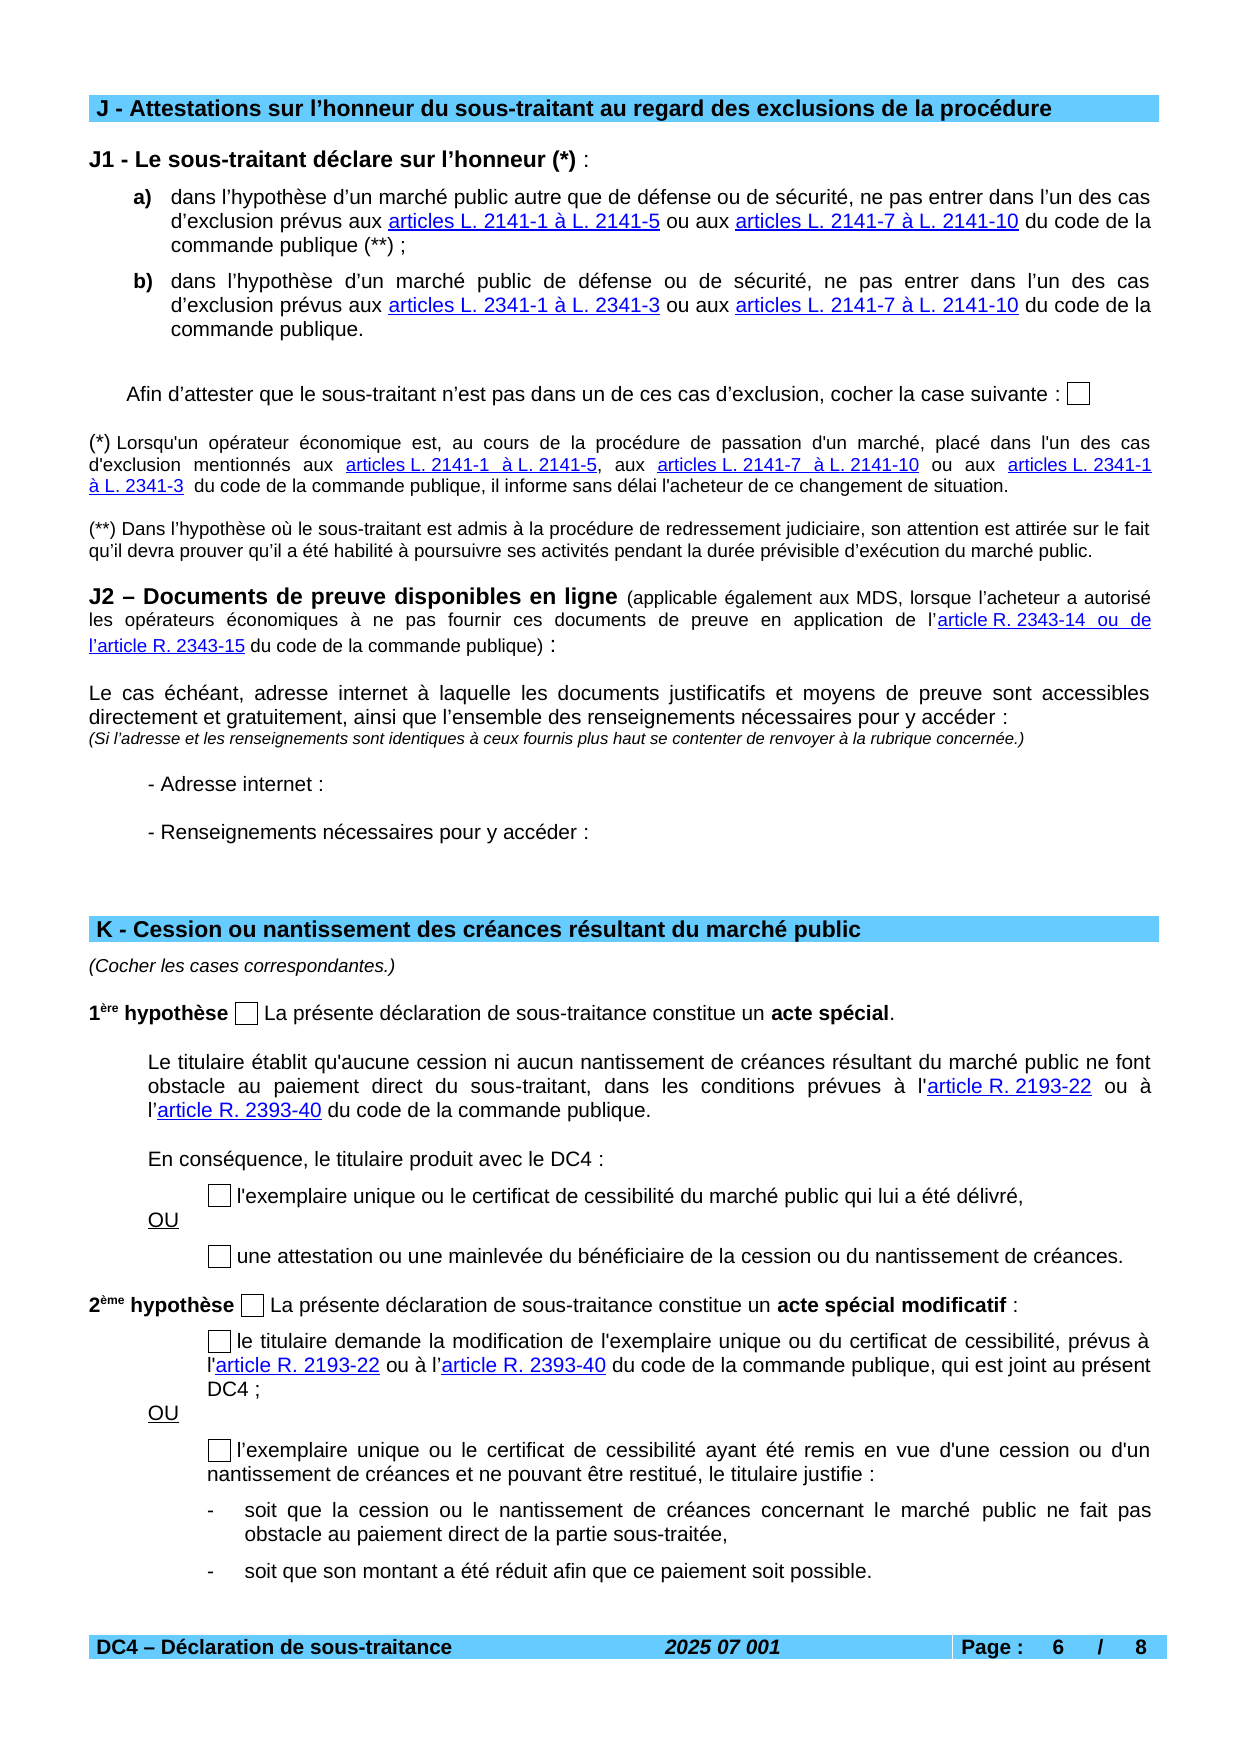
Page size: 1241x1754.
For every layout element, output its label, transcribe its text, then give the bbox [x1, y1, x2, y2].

text une attestation ou une mainlevée du bénéficiaire de la cession ou du nantissement de créances. [207, 1244, 1152, 1268]
text 1ère hypothèse La présente déclaration de sous-traitance constitue un acte spécial. [89, 1001, 1152, 1025]
list soit que son montant a été réduit afin que ce paiement soit possible. [207, 1558, 1152, 1582]
text l'exemplaire unique ou le certificat de cessibilité du marché public qui lui a été délivré, [207, 1183, 1152, 1207]
text (Si l’adresse et les renseignements sont identiques à ceux fournis plus haut se contenter de renvoyer à la rubrique concernée.) [89, 729, 1152, 748]
text J2 – Documents de preuve disponibles en ligne (applicable également aux MDS, lorsque l’acheteur a autorisé les opérateurs économiques à ne pas fournir ces documents de preuve en application de l’article R. 2343-14 ou de l’article R. 2343-15 du code de la commande publique) : [89, 583, 1152, 657]
text - Renseignements nécessaires pour y accéder : [148, 820, 1152, 844]
text J1 - Le sous-traitant déclare sur l’honneur (*) : [89, 146, 1152, 172]
table_header J - Attestations sur l’honneur du sous-traitant au regard des exclusions de la procédure [89, 95, 1159, 122]
text 2ème hypothèse La présente déclaration de sous-traitance constitue un acte spécial modificatif : [89, 1293, 1152, 1317]
text l’exemplaire unique ou le certificat de cessibilité ayant été remis en vue d'une cession ou d'un nantissement de créances et ne pouvant être restitué, le titulaire justifie : [207, 1438, 1152, 1486]
text OU [148, 1401, 1152, 1425]
list dans l’hypothèse d’un marché public de défense ou de sécurité, ne pas entrer dans l’un des cas d’exclusion prévus aux articles L. 2341-1 à L. 2341-3 ou aux articles L. 2141-7 à L. 2141-10 du code de la commande publique. [133, 269, 1152, 341]
table_header K - Cession ou nantissement des créances résultant du marché public [89, 916, 1159, 942]
text En conséquence, le titulaire produit avec le DC4 : [148, 1147, 1152, 1171]
text (Cocher les cases correspondantes.) [89, 955, 1152, 976]
text - Adresse internet : [148, 772, 1152, 796]
text Afin d’attester que le sous-traitant n’est pas dans un de ces cas d’exclusion, cocher la case suivante : [126, 381, 1152, 406]
text Le titulaire établit qu'aucune cession ni aucun nantissement de créances résultant du marché public ne font obstacle au paiement direct du sous-traitant, dans les conditions prévues à l'article R. 2193-22 ou à l’article R. 2393-40 du code de la commande publique. [148, 1050, 1152, 1122]
text (*) Lorsqu'un opérateur économique est, au cours de la procédure de passation d'un marché, placé dans l'un des cas d'exclusion mentionnés aux articles L. 2141-1 à L. 2141-5, aux articles L. 2141-7 à L. 2141-10 ou aux articles L. 2341-1 à L. 2341-3 du code de la commande publique, il informe sans délai l'acheteur de ce changement de situation. [89, 429, 1152, 497]
list dans l’hypothèse d’un marché public autre que de défense ou de sécurité, ne pas entrer dans l’un des cas d’exclusion prévus aux articles L. 2141-1 à L. 2141-5 ou aux articles L. 2141-7 à L. 2141-10 du code de la commande publique (**) ; [133, 184, 1152, 256]
list soit que la cession ou le nantissement de créances concernant le marché public ne fait pas obstacle au paiement direct de la partie sous-traitée, [207, 1498, 1152, 1546]
text le titulaire demande la modification de l'exemplaire unique ou du certificat de cessibilité, prévus à l'article R. 2193-22 ou à l’article R. 2393-40 du code de la commande publique, qui est joint au présent DC4 ; [207, 1329, 1152, 1401]
text Le cas échéant, adresse internet à laquelle les documents justificatifs et moyens de preuve sont accessibles directement et gratuitement, ainsi que l’ensemble des renseignements nécessaires pour y accéder : [89, 681, 1152, 729]
text OU [148, 1207, 1152, 1231]
text (**) Dans l’hypothèse où le sous-traitant est admis à la procédure de redressement judiciaire, son attention est attirée sur le fait qu’il devra prouver qu’il a été habilité à poursuivre ses activités pendant la durée prévisible d’exécution du marché public. [89, 518, 1152, 561]
